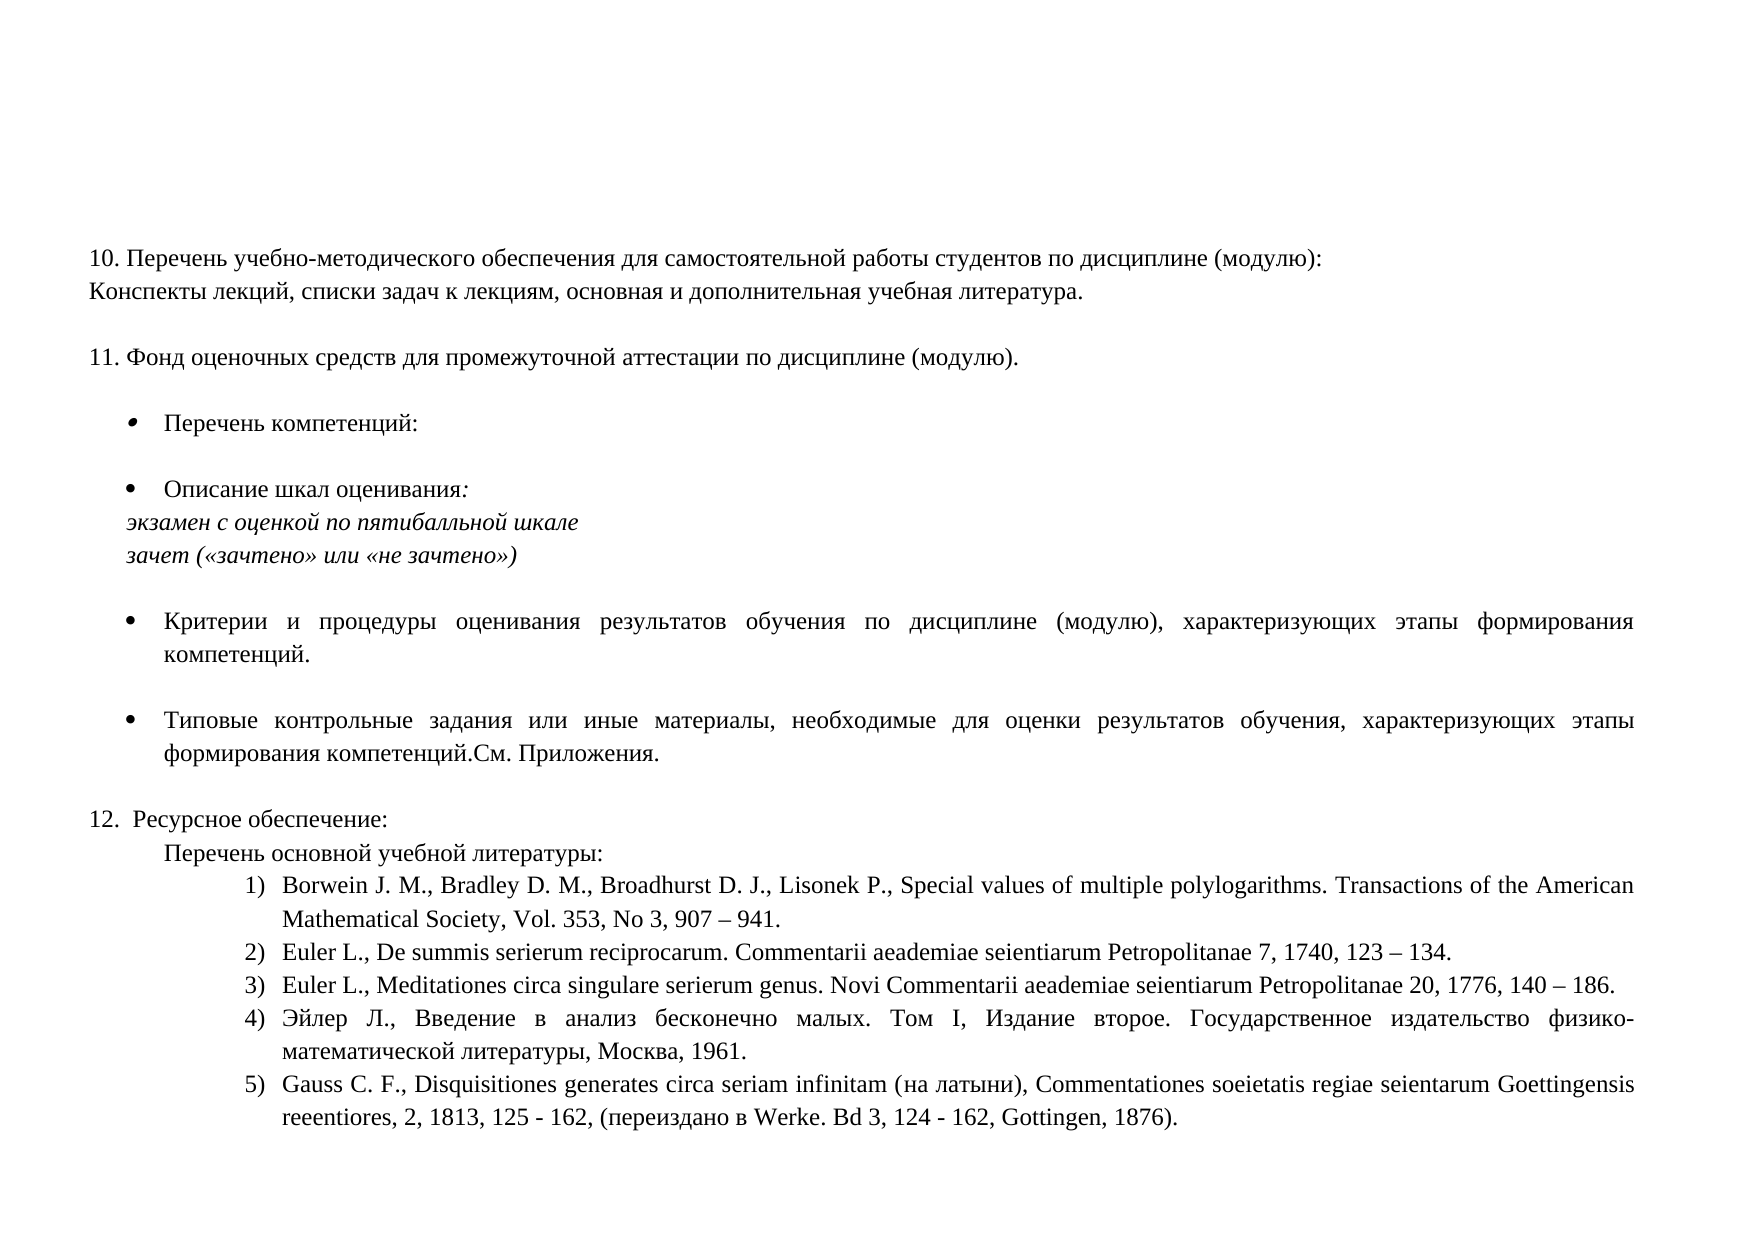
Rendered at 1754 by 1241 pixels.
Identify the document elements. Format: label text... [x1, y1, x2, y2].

text экзамен с оценкой по пятибалльной шкале [126, 507, 1636, 536]
text 10. Перечень учебно-методического обеспечения для самостоятельной работы студентов по дисциплине (модулю): [89, 243, 1636, 272]
text 12. Ресурсное обеспечение: [89, 804, 1636, 833]
list Описание шкал оценивания: [126, 474, 1636, 503]
list Эйлер Л., Введение в анализ бесконечно малых. Том I, Издание второе. Государственное издательство физико-математической литературы, Москва, 1961. [244, 1003, 1636, 1064]
list Типовые контрольные задания или иные материалы, необходимые для оценки результатов обучения, характеризующих этапы формирования компетенций.См. Приложения. [126, 706, 1636, 767]
text зачет («зачтено» или «не зачтено») [126, 540, 1636, 569]
text 11. Фонд оценочных средств для промежуточной аттестации по дисциплине (модулю). [89, 342, 1636, 371]
list Перечень компетенций: [126, 408, 1636, 437]
list Gauss С. F., Disquisitiones generates circa seriam infinitam (на латыни), Commentationes soeietatis regiae seientarum Goettingensis reeentiores, 2, 1813, 125 - 162, (переиздано в Werke. Bd 3, 124 - 162, Gottingen, 1876). [244, 1069, 1636, 1131]
list Критерии и процедуры оценивания результатов обучения по дисциплине (модулю), характеризующих этапы формирования компетенций. [126, 606, 1636, 668]
list Euler L., De summis serierum reciprocarum. Commentarii aeademiae seientiarum Petropolitanae 7, 1740, 123 – 134. [244, 937, 1636, 965]
text Конспекты лекций, списки задач к лекциям, основная и дополнительная учебная литература. [89, 276, 1636, 305]
list Borwein J. М., Bradley D. М., Broadhurst D. J., Lisonek P., Special values of multiple polylogarithms. Transactions of the American Mathematical Society, Vol. 353, No 3, 907 – 941. [244, 871, 1636, 932]
list Euler L., Meditationes circa singulare serierum genus. Novi Commentarii aeademiae seientiarum Petropolitanae 20, 1776, 140 – 186. [244, 970, 1636, 998]
list Перечень основной учебной литературы: [164, 838, 1636, 866]
